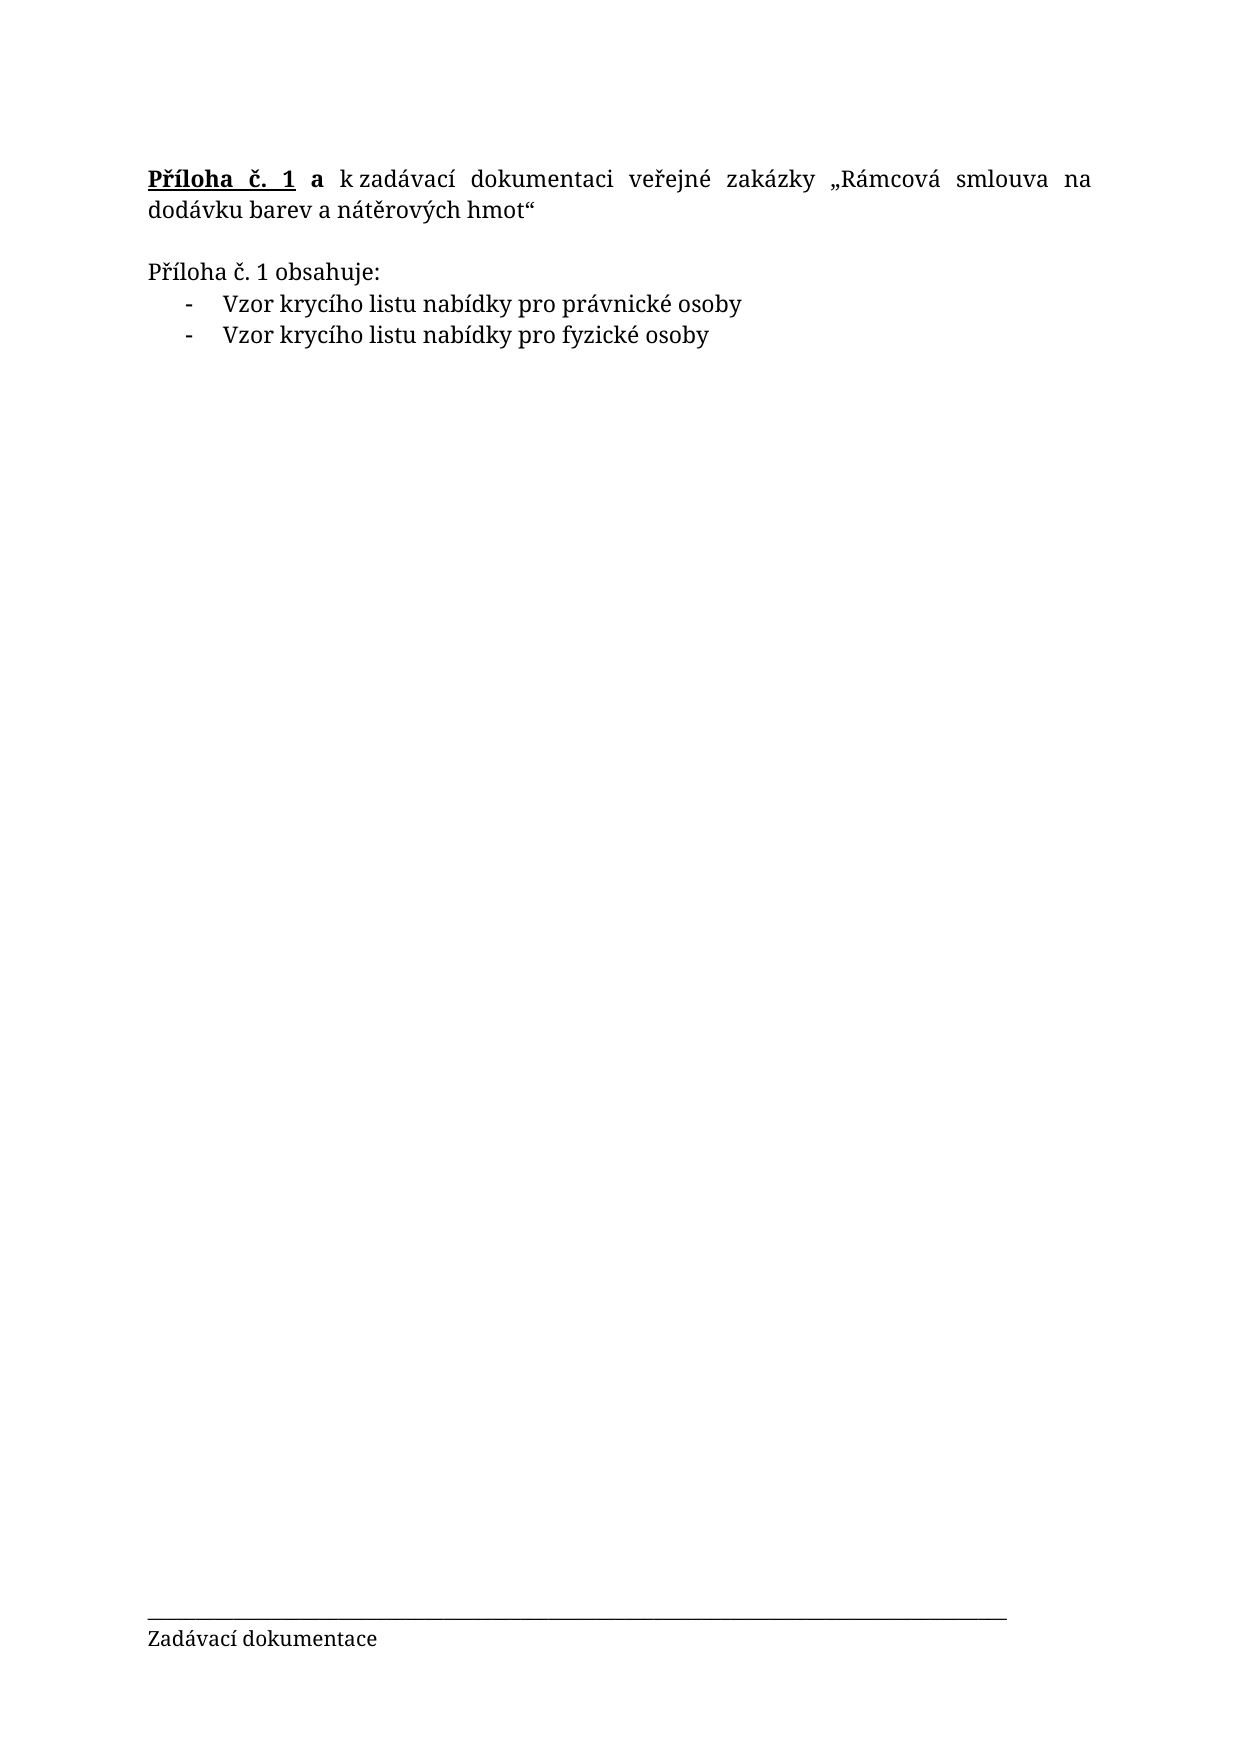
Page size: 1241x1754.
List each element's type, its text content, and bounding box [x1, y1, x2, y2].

text Příloha č. 1 obsahuje: [148, 256, 1093, 287]
list Vzor krycího listu nabídky pro fyzické osoby [185, 319, 1093, 350]
text Příloha č. 1 a k zadávací dokumentaci veřejné zakázky „Rámcová smlouva na dodávku barev a nátěrových hmot“ [148, 162, 1093, 225]
list Vzor krycího listu nabídky pro právnické osoby [185, 287, 1093, 319]
